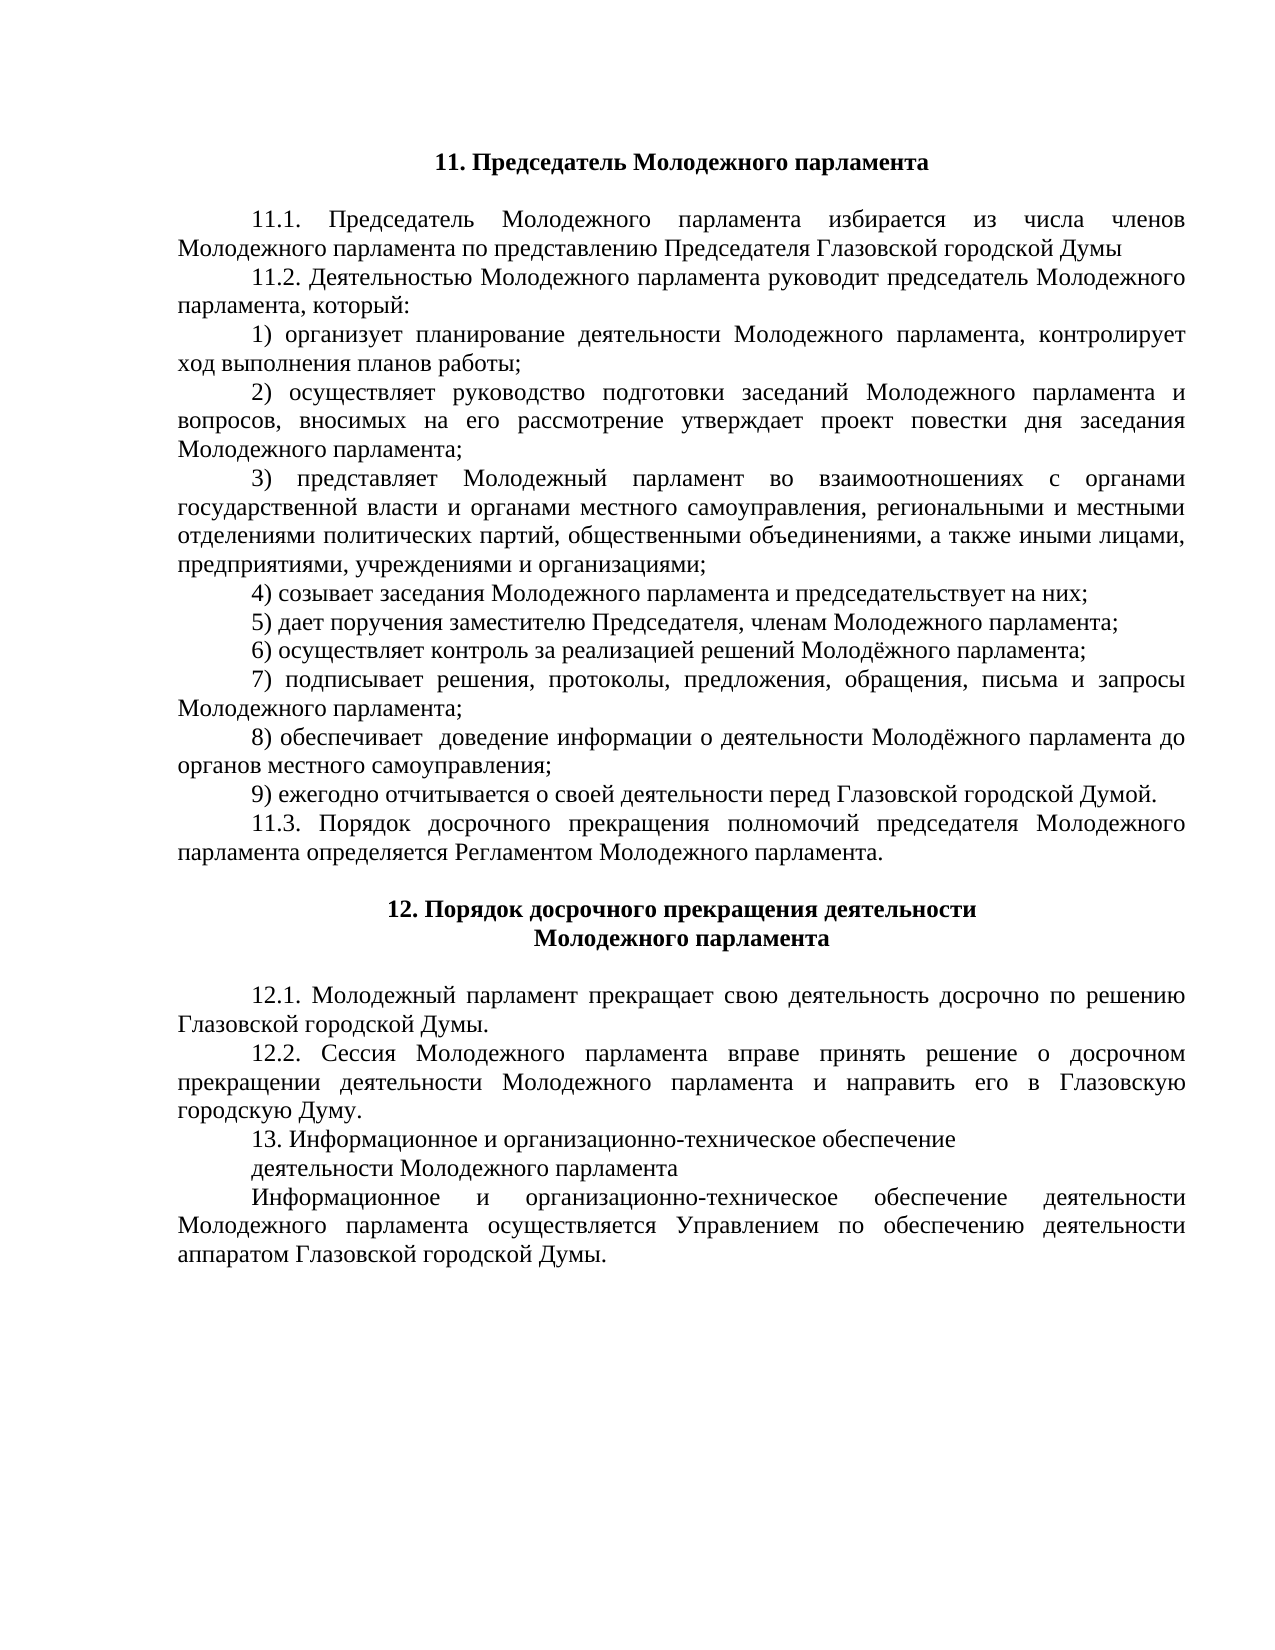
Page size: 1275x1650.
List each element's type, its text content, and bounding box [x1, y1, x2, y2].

text 11.2. Деятельностью Молодежного парламента руководит председатель Молодежного парламента, который: [177, 262, 1186, 319]
text 9) ежегодно отчитывается о своей деятельности перед Глазовской городской Думой. [177, 779, 1186, 808]
text Молодежного парламента [177, 923, 1186, 952]
text 12. Порядок досрочного прекращения деятельности [177, 894, 1186, 923]
text 1) организует планирование деятельности Молодежного парламента, контролирует ход выполнения планов работы; [177, 319, 1186, 377]
text 11. Председатель Молодежного парламента [177, 147, 1186, 176]
text 11.1. Председатель Молодежного парламента избирается из числа членов Молодежного парламента по представлению Председателя Глазовской городской Думы [177, 204, 1186, 262]
text 8) обеспечивает доведение информации о деятельности Молодёжного парламента до органов местного самоуправления; [177, 722, 1186, 779]
text 6) осуществляет контроль за реализацией решений Молодёжного парламента; [177, 636, 1186, 664]
text деятельности Молодежного парламента [177, 1153, 1186, 1182]
text 3) представляет Молодежный парламент во взаимоотношениях с органами государственной власти и органами местного самоуправления, региональными и местными отделениями политических партий, общественными объединениями, а также иными лицами, предприятиями, учреждениями и организациями; [177, 463, 1186, 578]
text 7) подписывает решения, протоколы, предложения, обращения, письма и запросы Молодежного парламента; [177, 664, 1186, 722]
text 2) осуществляет руководство подготовки заседаний Молодежного парламента и вопросов, вносимых на его рассмотрение утверждает проект повестки дня заседания Молодежного парламента; [177, 377, 1186, 463]
text 5) дает поручения заместителю Председателя, членам Молодежного парламента; [177, 607, 1186, 636]
text 12.1. Молодежный парламент прекращает свою деятельность досрочно по решению Глазовской городской Думы. [177, 981, 1186, 1038]
text 4) созывает заседания Молодежного парламента и председательствует на них; [177, 578, 1186, 607]
text 13. Информационное и организационно-техническое обеспечение [177, 1124, 1186, 1153]
text 11.3. Порядок досрочного прекращения полномочий председателя Молодежного парламента определяется Регламентом Молодежного парламента. [177, 808, 1186, 866]
text 12.2. Сессия Молодежного парламента вправе принять решение о досрочном прекращении деятельности Молодежного парламента и направить его в Глазовскую городскую Думу. [177, 1038, 1186, 1124]
text Информационное и организационно-техническое обеспечение деятельности Молодежного парламента осуществляется Управлением по обеспечению деятельности аппаратом Глазовской городской Думы. [177, 1182, 1186, 1268]
